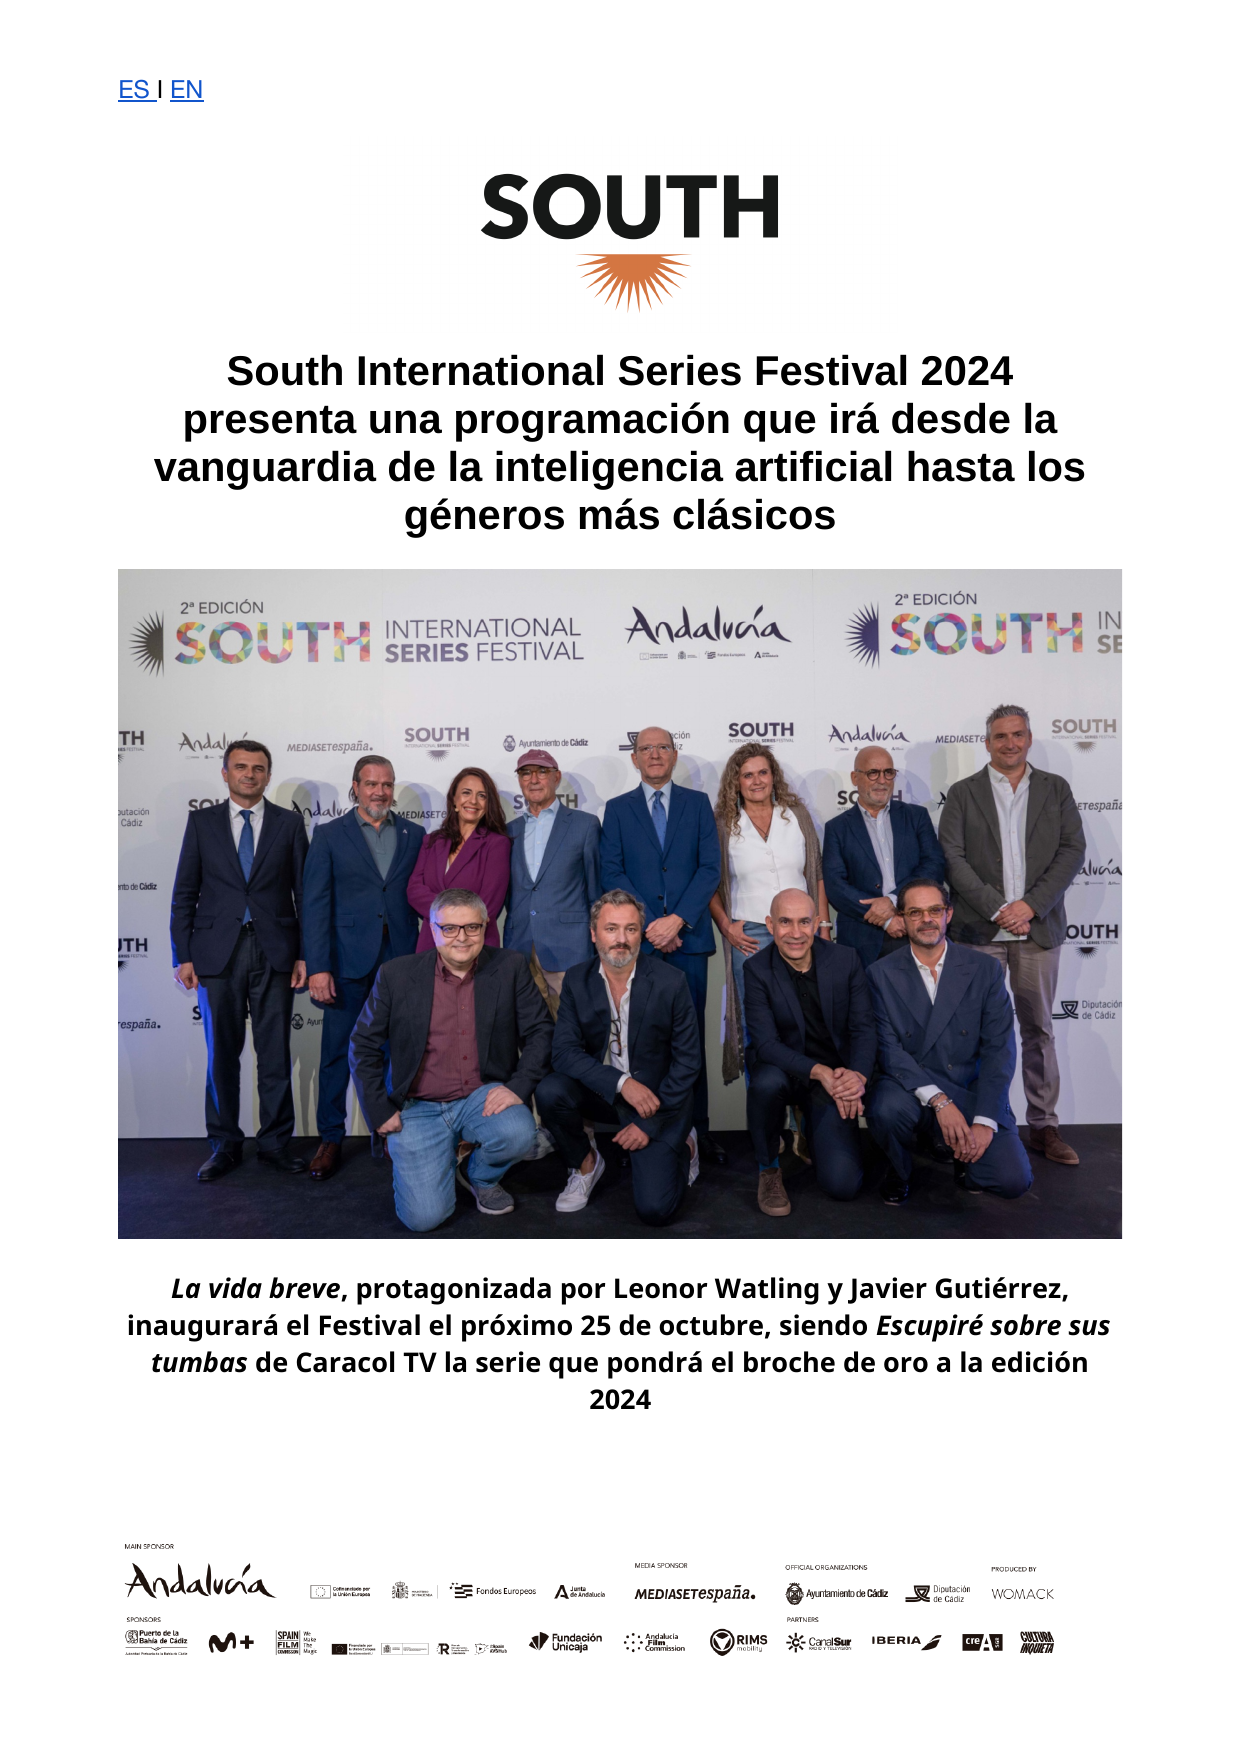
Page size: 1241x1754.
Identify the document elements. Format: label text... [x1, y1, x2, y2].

picture [342, 136, 898, 333]
text presenta una programación que irá desde la vanguardia de la inteligencia artificial hasta los géneros más clásicos [118, 394, 1122, 538]
picture [118, 569, 1123, 1239]
text inaugurará el Festival el próximo 25 de octubre, siendo Escupiré sobre sus tumbas de Caracol TV la serie que pondrá el broche de oro a la edición 2024 [651, 1306, 1122, 1417]
text inaugurará el Festival el próximo 25 de octubre, siendo Escupiré sobre sus tumbas de Caracol TV la serie que pondrá el broche de oro a la edición 2024 [118, 1306, 589, 1417]
text La vida breve, protagonizada por Leonor Watling y Javier Gutiérrez, [118, 1269, 1122, 1306]
picture [118, 1540, 1059, 1666]
text South International Series Festival 2024 [118, 347, 1122, 394]
